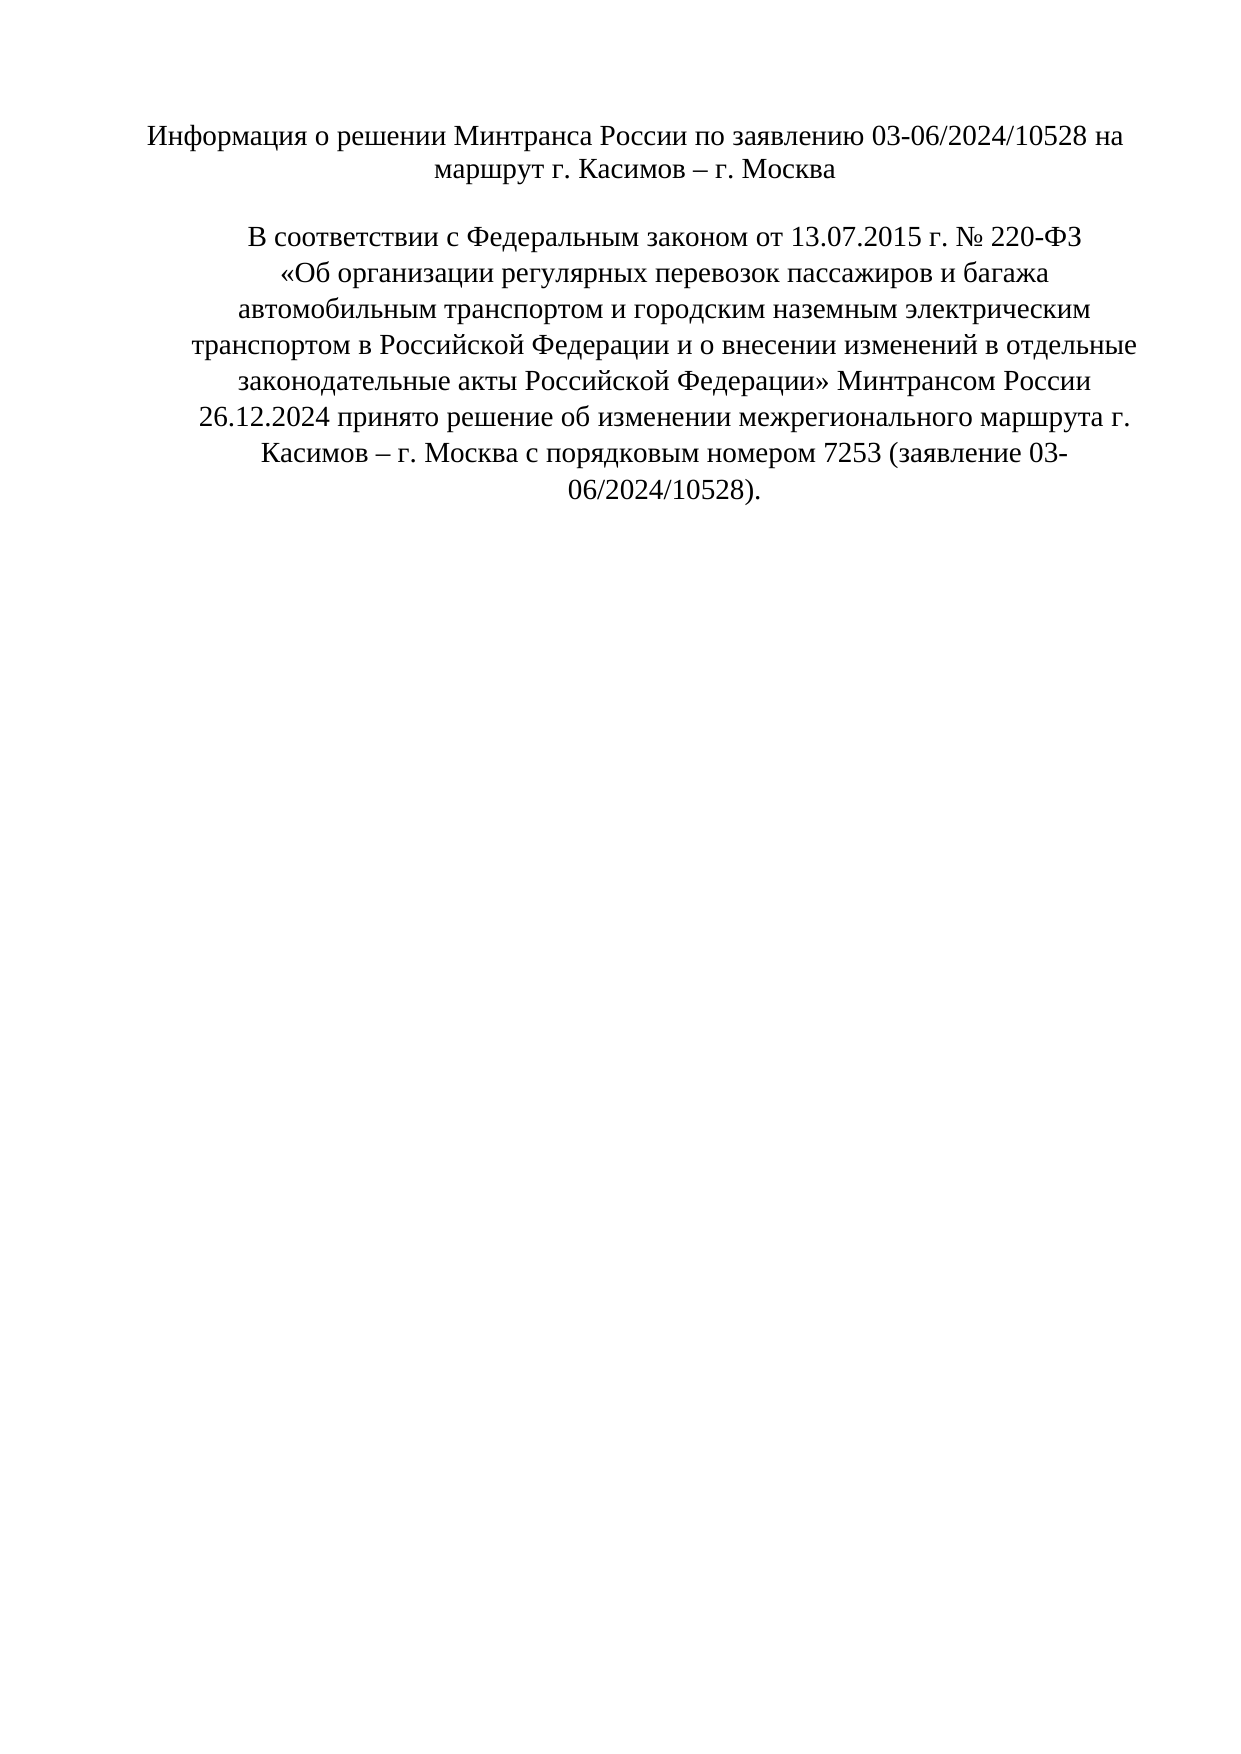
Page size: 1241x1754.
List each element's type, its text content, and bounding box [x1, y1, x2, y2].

text В соответствии с Федеральным законом от 13.07.2015 г. № 220-ФЗ «Об организации регулярных перевозок пассажиров и багажа автомобильным транспортом и городским наземным электрическим транспортом в Российской Федерации и о внесении изменений в отдельные законодательные акты Российской Федерации» Минтрансом России 26.12.2024 принято решение об изменении межрегионального маршрута г. Касимов – г. Москва с порядковым номером 7253 (заявление 03-06/2024/10528). [177, 219, 1152, 505]
text Информация о решении Минтранса России по заявлению 03-06/2024/10528 на маршрут г. Касимов – г. Москва [118, 118, 1152, 185]
